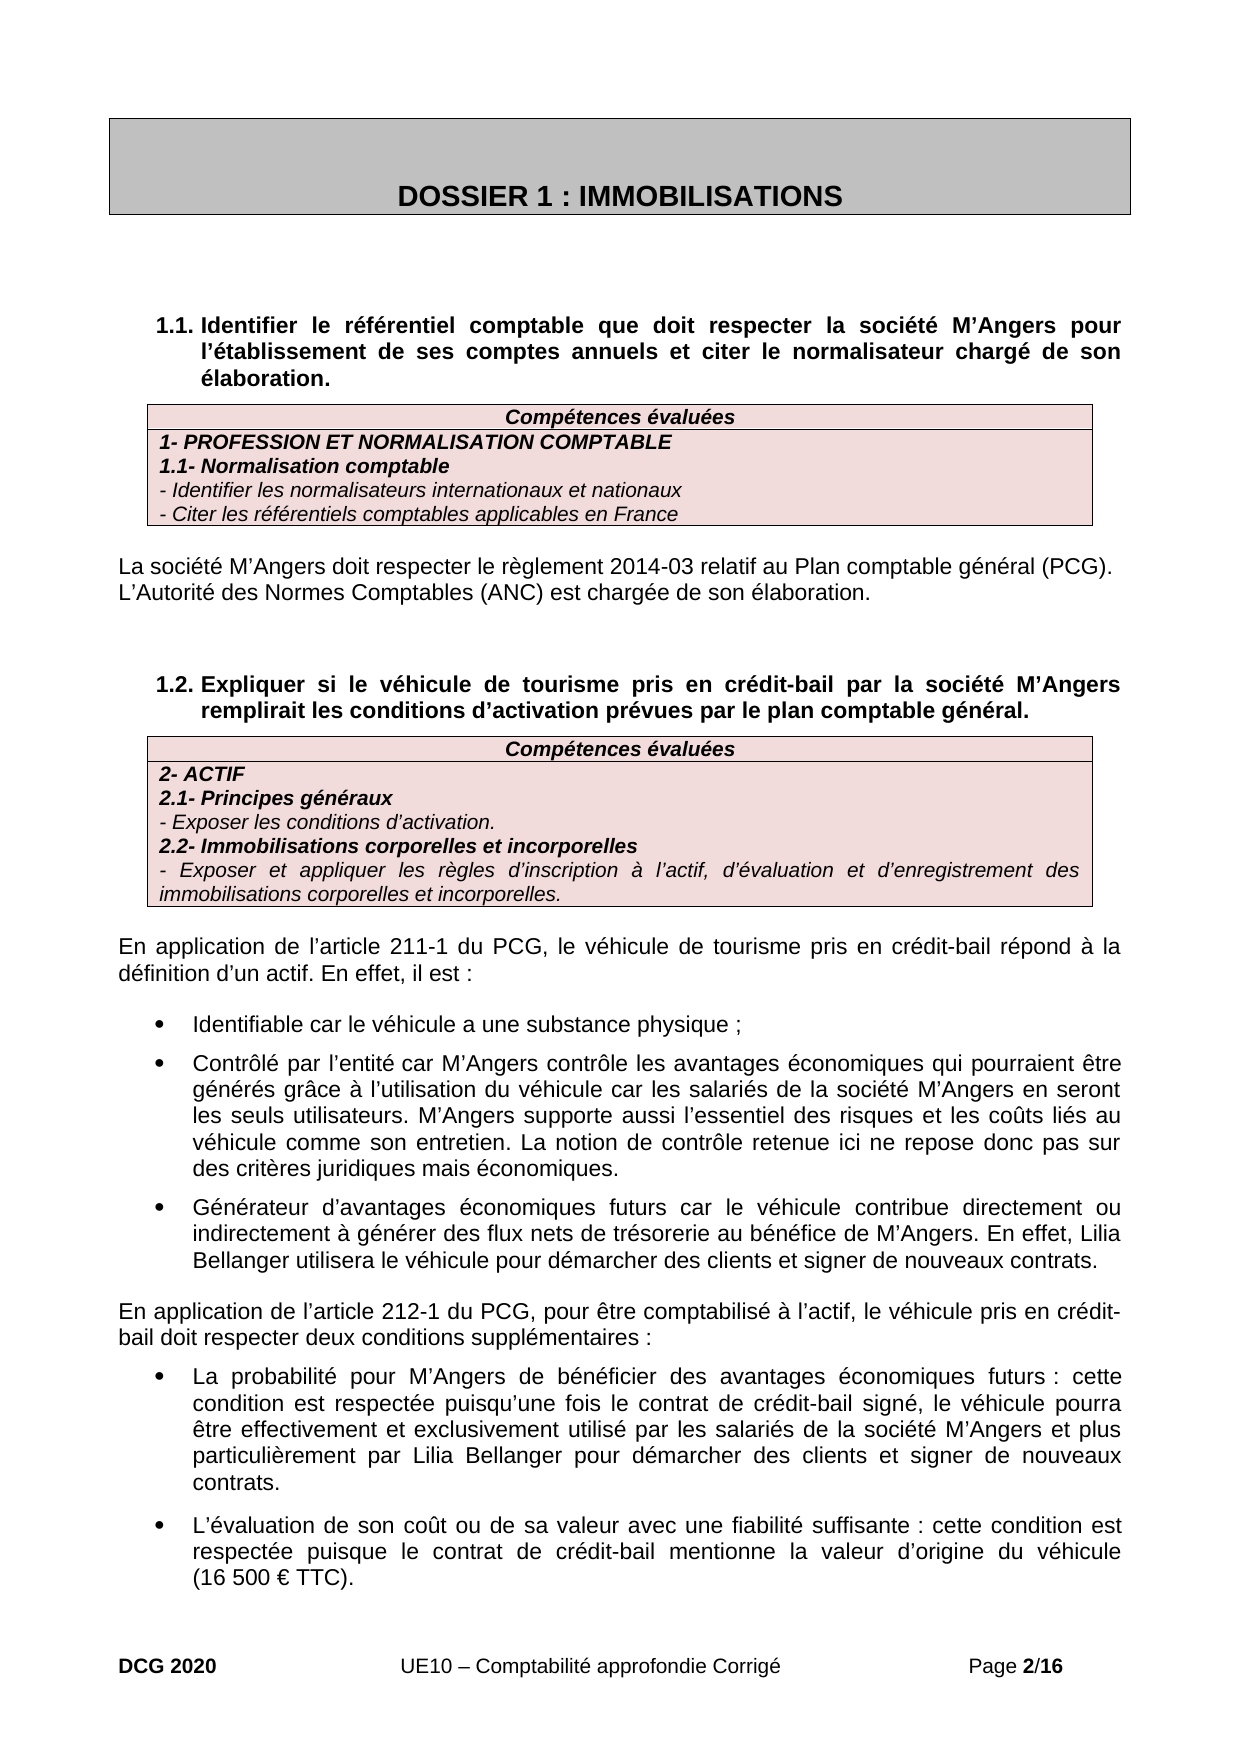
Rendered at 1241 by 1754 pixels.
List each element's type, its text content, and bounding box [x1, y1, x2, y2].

list Identifier le référentiel comptable que doit respecter la société M’Angers pour l’établissement de ses comptes annuels et citer le normalisateur chargé de son élaboration. [156, 312, 1122, 391]
list Générateur d’avantages économiques futurs car le véhicule contribue directement ou indirectement à générer des flux nets de trésorerie au bénéfice de M’Angers. En effet, Lilia Bellanger utilisera le véhicule pour démarcher des clients et signer de nouveaux contrats. [155, 1194, 1122, 1273]
text L’Autorité des Normes Comptables (ANC) est chargée de son élaboration. [118, 579, 1122, 606]
table_cell 1- PROFESSION ET NORMALISATION COMPTABLE 1.1- Normalisation comptable - Identifier les normalisateurs internationaux et nationaux - Citer les référentiels comptables applicables en France [148, 430, 1092, 525]
list L’évaluation de son coût ou de sa valeur avec une fiabilité suffisante : cette condition est respectée puisque le contrat de crédit-bail mentionne la valeur d’origine du véhicule (16 500 € TTC). [155, 1512, 1122, 1591]
subtitle DOSSIER 1 : Immobilisations [110, 119, 1130, 214]
text En application de l’article 211-1 du PCG, le véhicule de tourisme pris en crédit-bail répond à la définition d’un actif. En effet, il est : [118, 933, 1122, 986]
list La probabilité pour M’Angers de bénéficier des avantages économiques futurs : cette condition est respectée puisqu’une fois le contrat de crédit-bail signé, le véhicule pourra être effectivement et exclusivement utilisé par les salariés de la société M’Angers et plus particulièrement par Lilia Bellanger pour démarcher des clients et signer de nouveaux contrats. [155, 1363, 1122, 1495]
table_cell 2- ACTIF 2.1- Principes généraux - Exposer les conditions d’activation. 2.2- Immobilisations corporelles et incorporelles - Exposer et appliquer les règles d’inscription à l’actif, d’évaluation et d’enregistrement des immobilisations corporelles et incorporelles. [148, 762, 1092, 906]
text La société M’Angers doit respecter le règlement 2014-03 relatif au Plan comptable général (PCG). [118, 553, 1122, 579]
table_header Compétences évaluées [148, 405, 1092, 428]
text En application de l’article 212-1 du PCG, pour être comptabilisé à l’actif, le véhicule pris en crédit-bail doit respecter deux conditions supplémentaires : [118, 1298, 1122, 1351]
table_header Compétences évaluées [148, 737, 1092, 761]
list Expliquer si le véhicule de tourisme pris en crédit-bail par la société M’Angers remplirait les conditions d’activation prévues par le plan comptable général. [156, 671, 1122, 723]
list Contrôlé par l’entité car M’Angers contrôle les avantages économiques qui pourraient être générés grâce à l’utilisation du véhicule car les salariés de la société M’Angers en seront les seuls utilisateurs. M’Angers supporte aussi l’essentiel des risques et les coûts liés au véhicule comme son entretien. La notion de contrôle retenue ici ne repose donc pas sur des critères juridiques mais économiques. [155, 1050, 1122, 1181]
list Identifiable car le véhicule a une substance physique ; [155, 1011, 1122, 1037]
